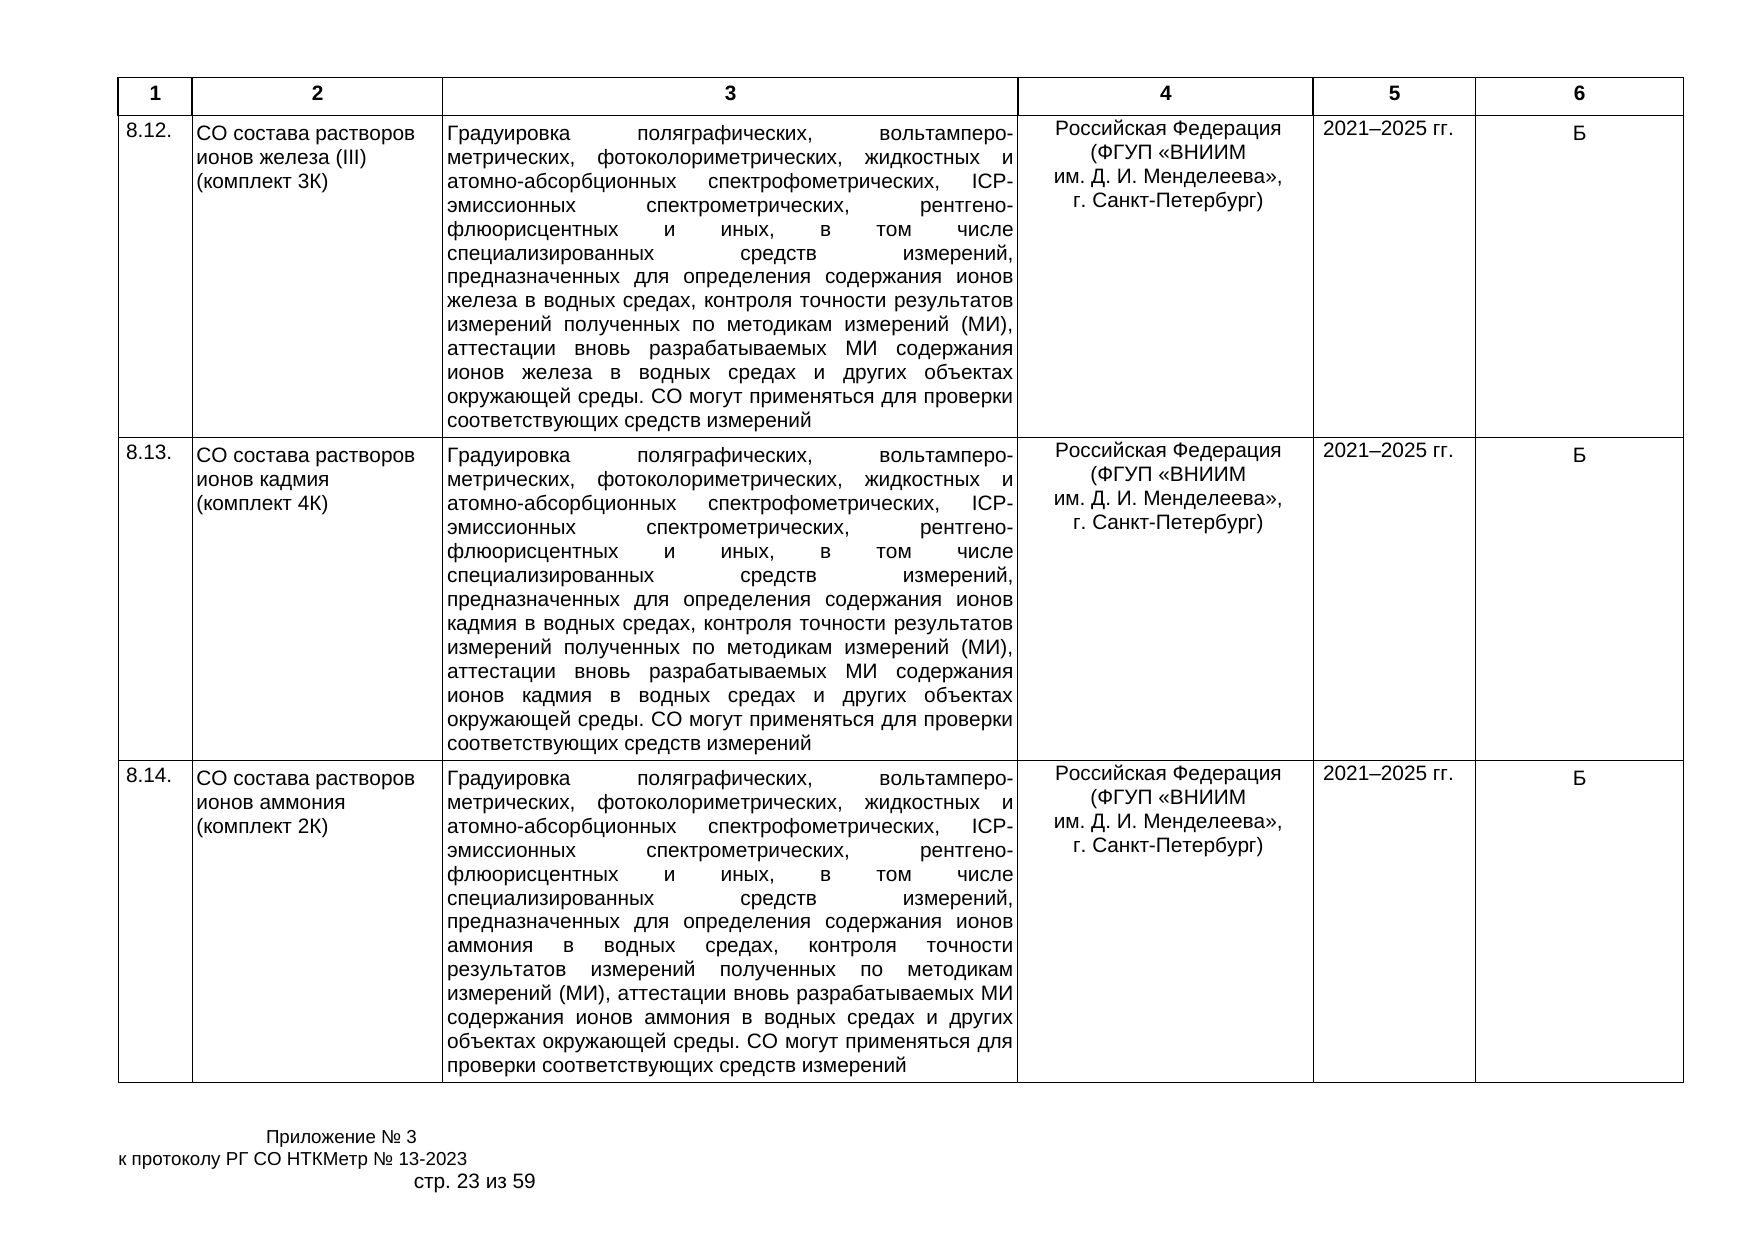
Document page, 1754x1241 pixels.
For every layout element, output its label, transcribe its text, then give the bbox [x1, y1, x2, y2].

table_header 6 [1476, 78, 1683, 114]
table_cell Б [1476, 761, 1683, 1082]
table_cell Градуировка поляграфических, вольтамперо-метрических, фотоколориметрических, жидкостных и атомно-абсорбционных спектрофометрических, ICP-эмиссионных спектрометрических, рентгено-флюорисцентных и иных, в том числе специализированных средств измерений, предназначенных для определения содержания ионов кадмия в водных средах, контроля точности результатов измерений полученных по методикам измерений (МИ), аттестации вновь разрабатываемых МИ содержания ионов кадмия в водных средах и других объектах окружающей среды. СО могут применяться для проверки соответствующих средств измерений [443, 438, 1017, 759]
table_cell 2021–2025 гг. [1314, 438, 1475, 759]
table_cell Б [1476, 438, 1683, 759]
table_header 3 [443, 78, 1017, 114]
table_cell СО состава растворов ионов железа (III) (комплект 3К) [193, 116, 442, 437]
table_cell Градуировка поляграфических, вольтамперо-метрических, фотоколориметрических, жидкостных и атомно-абсорбционных спектрофометрических, ICP-эмиссионных спектрометрических, рентгено-флюорисцентных и иных, в том числе специализированных средств измерений, предназначенных для определения содержания ионов аммония в водных средах, контроля точности результатов измерений полученных по методикам измерений (МИ), аттестации вновь разрабатываемых МИ содержания ионов аммония в водных средах и других объектах окружающей среды. СО могут применяться для проверки соответствующих средств измерений [443, 761, 1017, 1082]
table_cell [1018, 116, 1313, 437]
table_cell 2021–2025 гг. [1314, 116, 1475, 437]
table_header 1 [119, 78, 191, 114]
table_cell [119, 438, 192, 759]
table_cell Б [1476, 116, 1683, 437]
table_cell [119, 761, 192, 1082]
table_header 4 [1019, 78, 1312, 114]
table_cell Российская Федерация (ФГУП «ВНИИМ им. Д. И. Менделеева», г. Санкт-Петербург) [1018, 438, 1313, 759]
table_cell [1018, 761, 1313, 1082]
table_cell [119, 116, 192, 437]
table_header 2 [193, 78, 442, 114]
table_cell СО состава растворов ионов кадмия (комплект 4К) [193, 438, 442, 759]
table_header 5 [1314, 78, 1475, 114]
table_cell Градуировка поляграфических, вольтамперо-метрических, фотоколориметрических, жидкостных и атомно-абсорбционных спектрофометрических, ICP-эмиссионных спектрометрических, рентгено-флюорисцентных и иных, в том числе специализированных средств измерений, предназначенных для определения содержания ионов железа в водных средах, контроля точности результатов измерений полученных по методикам измерений (МИ), аттестации вновь разрабатываемых МИ содержания ионов железа в водных средах и других объектах окружающей среды. СО могут применяться для проверки соответствующих средств измерений [443, 116, 1017, 437]
table_cell 2021–2025 гг. [1314, 761, 1475, 1082]
table_cell СО состава растворов ионов аммония (комплект 2К) [193, 761, 442, 1082]
